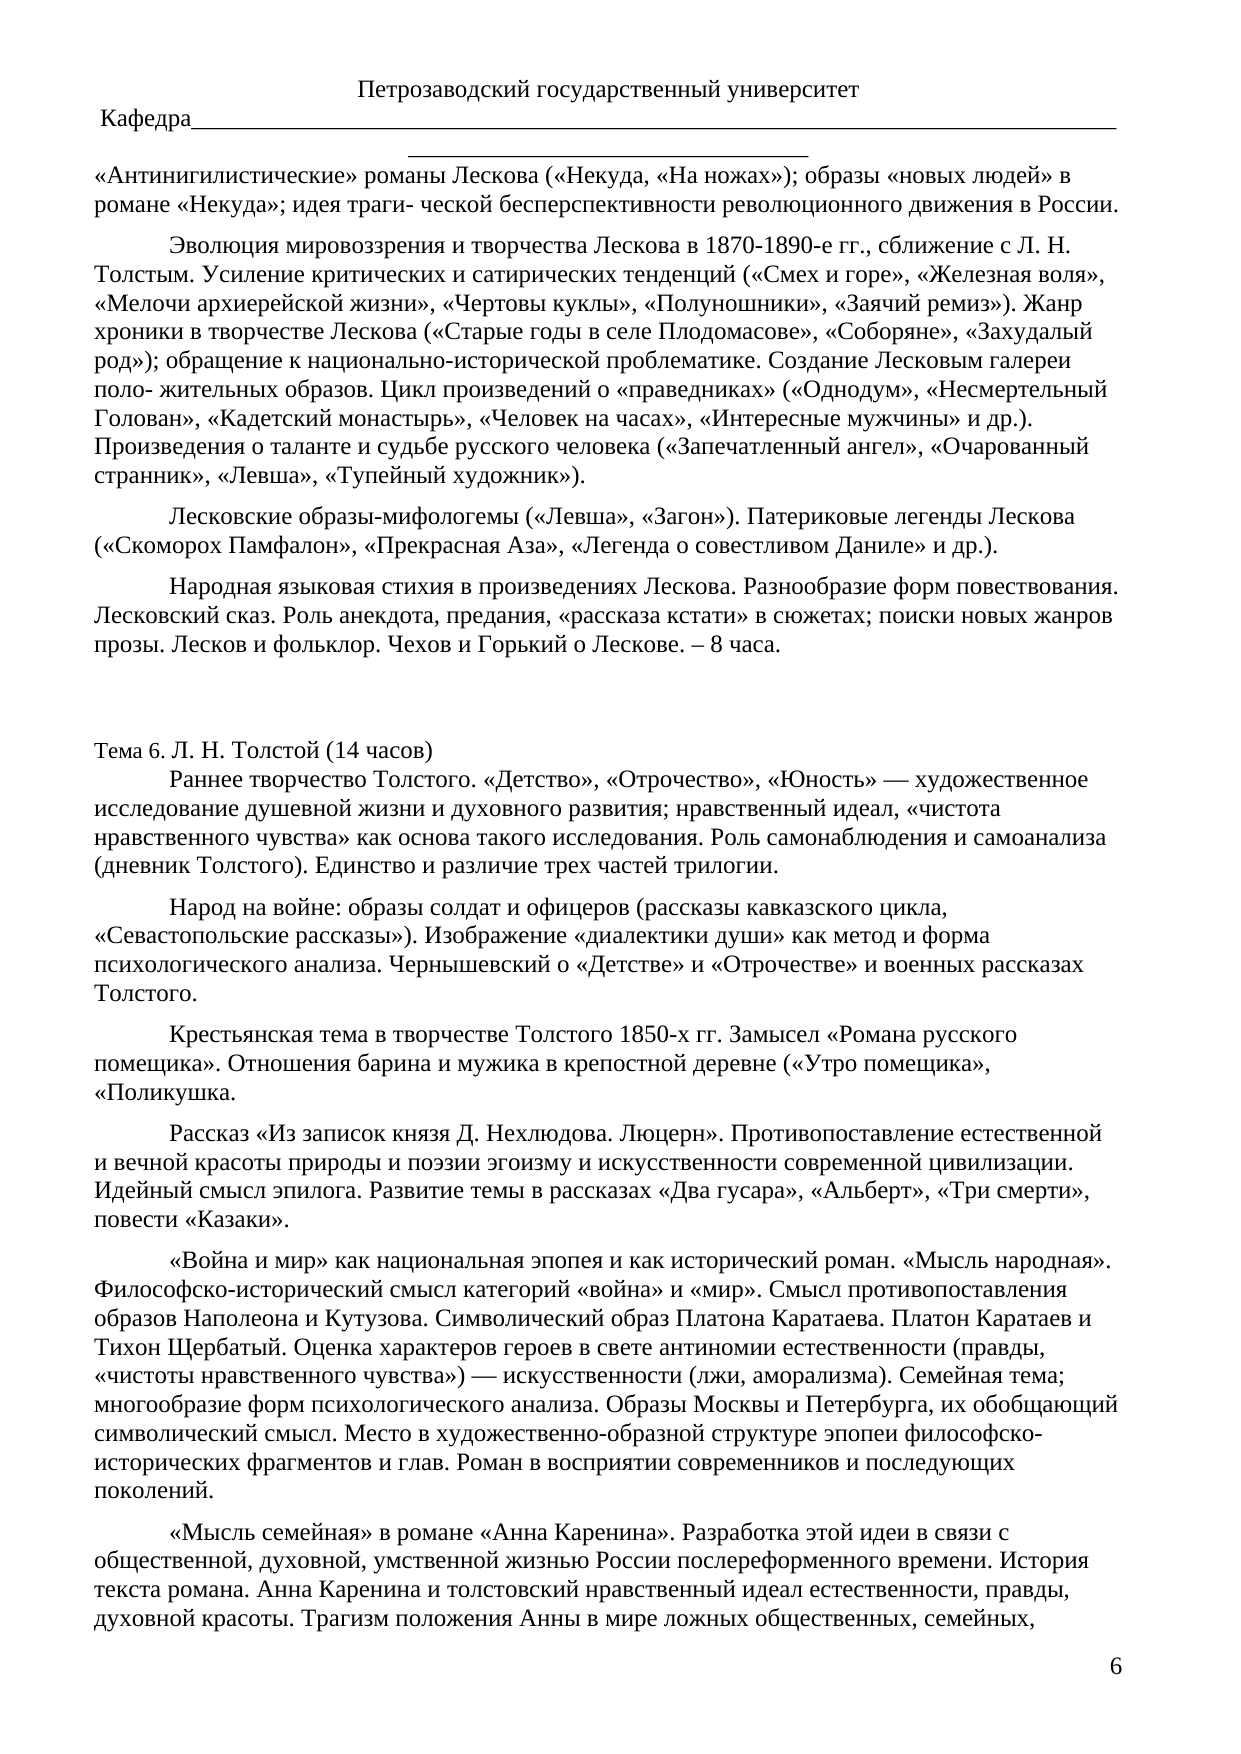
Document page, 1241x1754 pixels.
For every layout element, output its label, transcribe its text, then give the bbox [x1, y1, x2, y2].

text Рассказ «Из записок князя Д. Нехлюдова. Люцерн». Противопоставление естественной и вечной красоты природы и поэзии эгоизму и искусственности современной цивилизации. Идейный смысл эпилога. Развитие темы в рассказах «Два гусара», «Альберт», «Три смерти», повести «Казаки». [94, 1118, 1122, 1233]
text Раннее творчество Толстого. «Детство», «Отрочество», «Юность» — художественное исследование душевной жизни и духовного развития; нравственный идеал, «чистота нравственного чувства» как основа такого исследования. Роль самонаблюдения и самоанализа (дневник Толстого). Единство и различие трех частей трилогии. [94, 764, 1122, 879]
text Тема 6. Л. Н. Толстой (14 часов) [94, 735, 1122, 764]
text Народ на войне: образы солдат и офицеров (рассказы кавказского цикла, «Севастопольские рассказы»). Изображение «диалектики души» как метод и форма психологического анализа. Чернышевский о «Детстве» и «Отрочестве» и военных рассказах Толстого. [94, 892, 1122, 1007]
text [94, 160, 1122, 218]
text Эволюция мировоззрения и творчества Лескова в 1870-1890-е гг., сближение с Л. Н. Толстым. Усиление критических и сатирических тенденций («Смех и горе», «Железная воля», «Мелочи архиерейской жизни», «Чертовы куклы», «Полуношники», «Заячий ремиз»). Жанр хроники в творчестве Лескова («Старые годы в селе Плодомасове», «Соборяне», «Захудалый род»); обращение к национально-исторической проблематике. Создание Лесковым галереи поло- жительных образов. Цикл произведений о «праведниках» («Однодум», «Несмертельный Голован», «Кадетский монастырь», «Человек на часах», «Интересные мужчины» и др.). Произведения о таланте и судьбе русского человека («Запечатленный ангел», «Очарованный странник», «Левша», «Тупейный художник»). [94, 230, 1122, 489]
text «Война и мир» как национальная эпопея и как исторический роман. «Мысль народная». Философско-исторический смысл категорий «война» и «мир». Смысл противопоставления образов Наполеона и Кутузова. Символический образ Платона Каратаева. Платон Каратаев и Тихон Щербатый. Оценка характеров героев в свете антиномии естественности (правды, «чистоты нравственного чувства») — искусственности (лжи, аморализма). Семейная тема; многообразие форм психологического анализа. Образы Москвы и Петербурга, их обобщающий символический смысл. Место в художественно-образной структуре эпопеи философско-исторических фрагментов и глав. Роман в восприятии современников и последующих поколений. [94, 1245, 1122, 1504]
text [94, 1517, 1122, 1632]
text Крестьянская тема в творчестве Толстого 1850-х гг. Замысел «Романа русского помещика». Отношения барина и мужика в крепостной деревне («Утро помещика», «Поликушка. [94, 1019, 1122, 1105]
text Лесковские образы-мифологемы («Левша», «Загон»). Патериковые легенды Лескова («Скоморох Памфалон», «Прекрасная Аза», «Легенда о совестливом Даниле» и др.). [94, 501, 1122, 559]
text Народная языковая стихия в произведениях Лескова. Разнообразие форм повествования. Лесковский сказ. Роль анекдота, предания, «рассказа кстати» в сюжетах; поиски новых жанров прозы. Лесков и фольклор. Чехов и Горький о Лескове. – 8 часа. [94, 571, 1122, 658]
